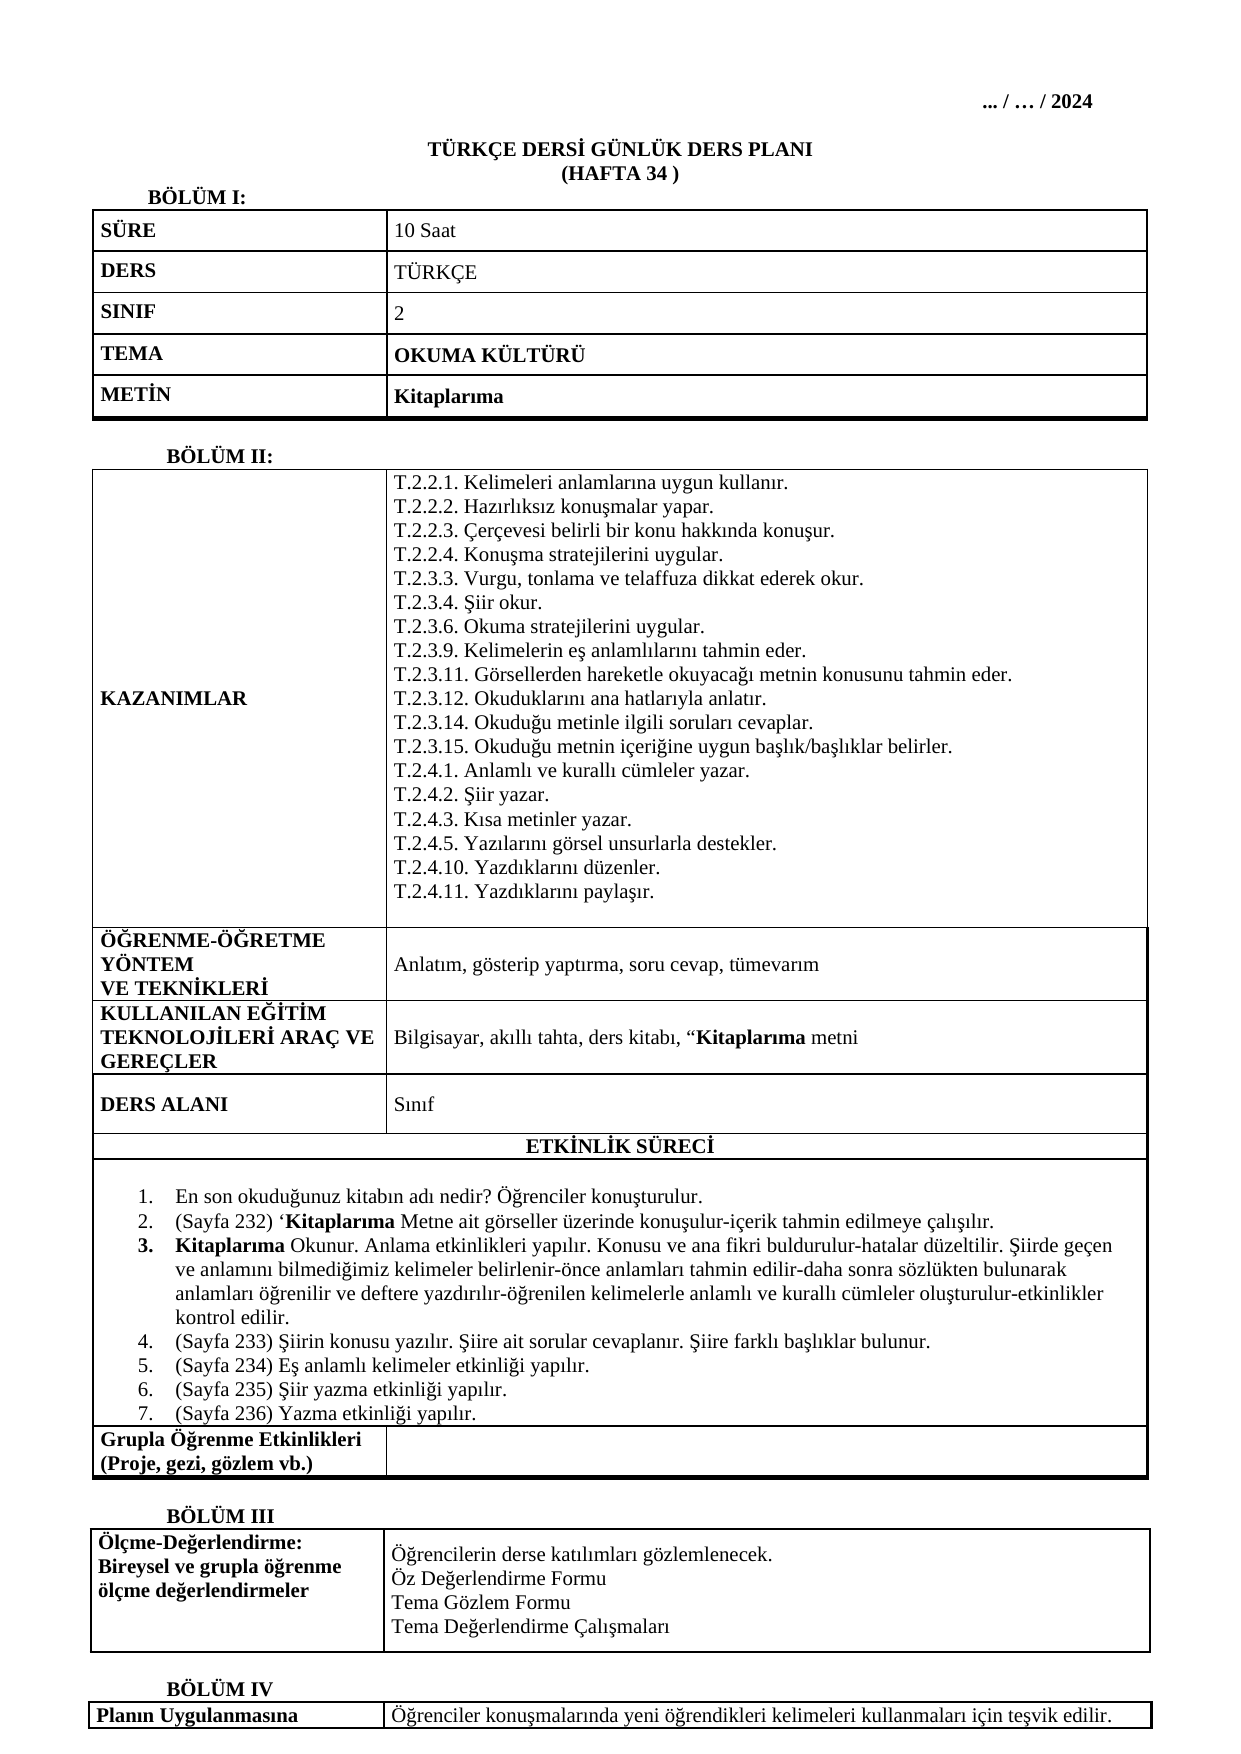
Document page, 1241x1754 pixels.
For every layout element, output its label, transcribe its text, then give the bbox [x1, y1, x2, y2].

text ... / … / 2024 [148, 89, 1092, 113]
table_cell TÜRKÇE [388, 252, 1146, 292]
table_cell Anlatım, gösterip yaptırma, soru cevap, tümevarım [387, 928, 1146, 1000]
table_cell 2 [388, 293, 1146, 333]
table_cell Bilgisayar, akıllı tahta, ders kitabı, “Kitaplarıma metni [387, 1001, 1146, 1073]
table_header T.2.2.1. Kelimeleri anlamlarına uygun kullanır. T.2.2.2. Hazırlıksız konuşmalar yapar. T.2.2.3. Çerçevesi belirli bir konu hakkında konuşur. T.2.2.4. Konuşma stratejilerini uygular. T.2.3.3. Vurgu, tonlama ve telaffuza dikkat ederek okur. T.2.3.4. Şiir okur. T.2.3.6. Okuma stratejilerini uygular. T.2.3.9. Kelimelerin eş anlamlılarını tahmin eder. T.2.3.11. Görsellerden hareketle okuyacağı metnin konusunu tahmin eder. T.2.3.12. Okuduklarını ana hatlarıyla anlatır. T.2.3.14. Okuduğu metinle ilgili soruları cevaplar. T.2.3.15. Okuduğu metnin içeriğine uygun başlık/başlıklar belirler. T.2.4.1. Anlamlı ve kurallı cümleler yazar. T.2.4.2. Şiir yazar. T.2.4.3. Kısa metinler yazar. T.2.4.5. Yazılarını görsel unsurlarla destekler. T.2.4.10. Yazdıklarını düzenler. T.2.4.11. Yazdıklarını paylaşır. [387, 470, 1147, 927]
table_header SÜRE [94, 211, 386, 250]
text (HAFTA 34 ) [148, 161, 1092, 185]
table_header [90, 1703, 383, 1727]
table_cell Grupla Öğrenme Etkinlikleri (Proje, gezi, gözlem vb.) [94, 1427, 386, 1475]
table_cell ETKİNLİK SÜRECİ [94, 1134, 1146, 1158]
subtitle BÖLÜM III [148, 1504, 1092, 1528]
table_cell TEMA [94, 335, 386, 374]
table_cell OKUMA KÜLTÜRÜ [388, 335, 1146, 374]
table_header KAZANIMLAR [93, 470, 386, 927]
table_cell [387, 1427, 1146, 1475]
table_cell Kitaplarıma [388, 376, 1146, 416]
table_cell METİN [94, 376, 386, 416]
table_header 10 Saat [388, 211, 1146, 250]
table_cell ÖĞRENME-ÖĞRETME YÖNTEM VE TEKNİKLERİ [93, 928, 386, 1000]
table_header Ölçme-Değerlendirme: Bireysel ve grupla öğrenme ölçme değerlendirmeler [92, 1530, 383, 1651]
text BÖLÜM II: [148, 444, 1092, 468]
subtitle BÖLÜM IV [148, 1677, 1092, 1701]
table_header Öğrencilerin derse katılımları gözlemlenecek. Öz Değerlendirme Formu Tema Gözlem Formu Tema Değerlendirme Çalışmaları [385, 1530, 1149, 1651]
table_cell KULLANILAN EĞİTİM TEKNOLOJİLERİ ARAÇ VE GEREÇLER [93, 1001, 386, 1073]
table_cell DERS ALANI [94, 1075, 386, 1133]
table_cell Sınıf [387, 1075, 1146, 1133]
table_cell DERS [94, 252, 386, 292]
text TÜRKÇE DERSİ GÜNLÜK DERS PLANI [148, 137, 1092, 161]
table_cell SINIF [94, 293, 386, 333]
text BÖLÜM I: [148, 185, 1092, 209]
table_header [385, 1703, 1150, 1727]
table_cell En son okuduğunuz kitabın adı nedir? Öğrenciler konuşturulur. (Sayfa 232) ‘Kitaplarıma Metne ait görseller üzerinde konuşulur-içerik tahmin edilmeye çalışılır. Kitaplarıma Okunur. Anlama etkinlikleri yapılır. Konusu ve ana fikri buldurulur-hatalar düzeltilir. Şiirde geçen ve anlamını bilmediğimiz kelimeler belirlenir-önce anlamları tahmin edilir-daha sonra sözlükten bulunarak anlamları öğrenilir ve deftere yazdırılır-öğrenilen kelimelerle anlamlı ve kurallı cümleler oluşturulur-etkinlikler kontrol edilir. (Sayfa 233) Şiirin konusu yazılır. Şiire ait sorular cevaplanır. Şiire farklı başlıklar bulunur. (Sayfa 234) Eş anlamlı kelimeler etkinliği yapılır. (Sayfa 235) Şiir yazma etkinliği yapılır. (Sayfa 236) Yazma etkinliği yapılır. [94, 1160, 1146, 1425]
